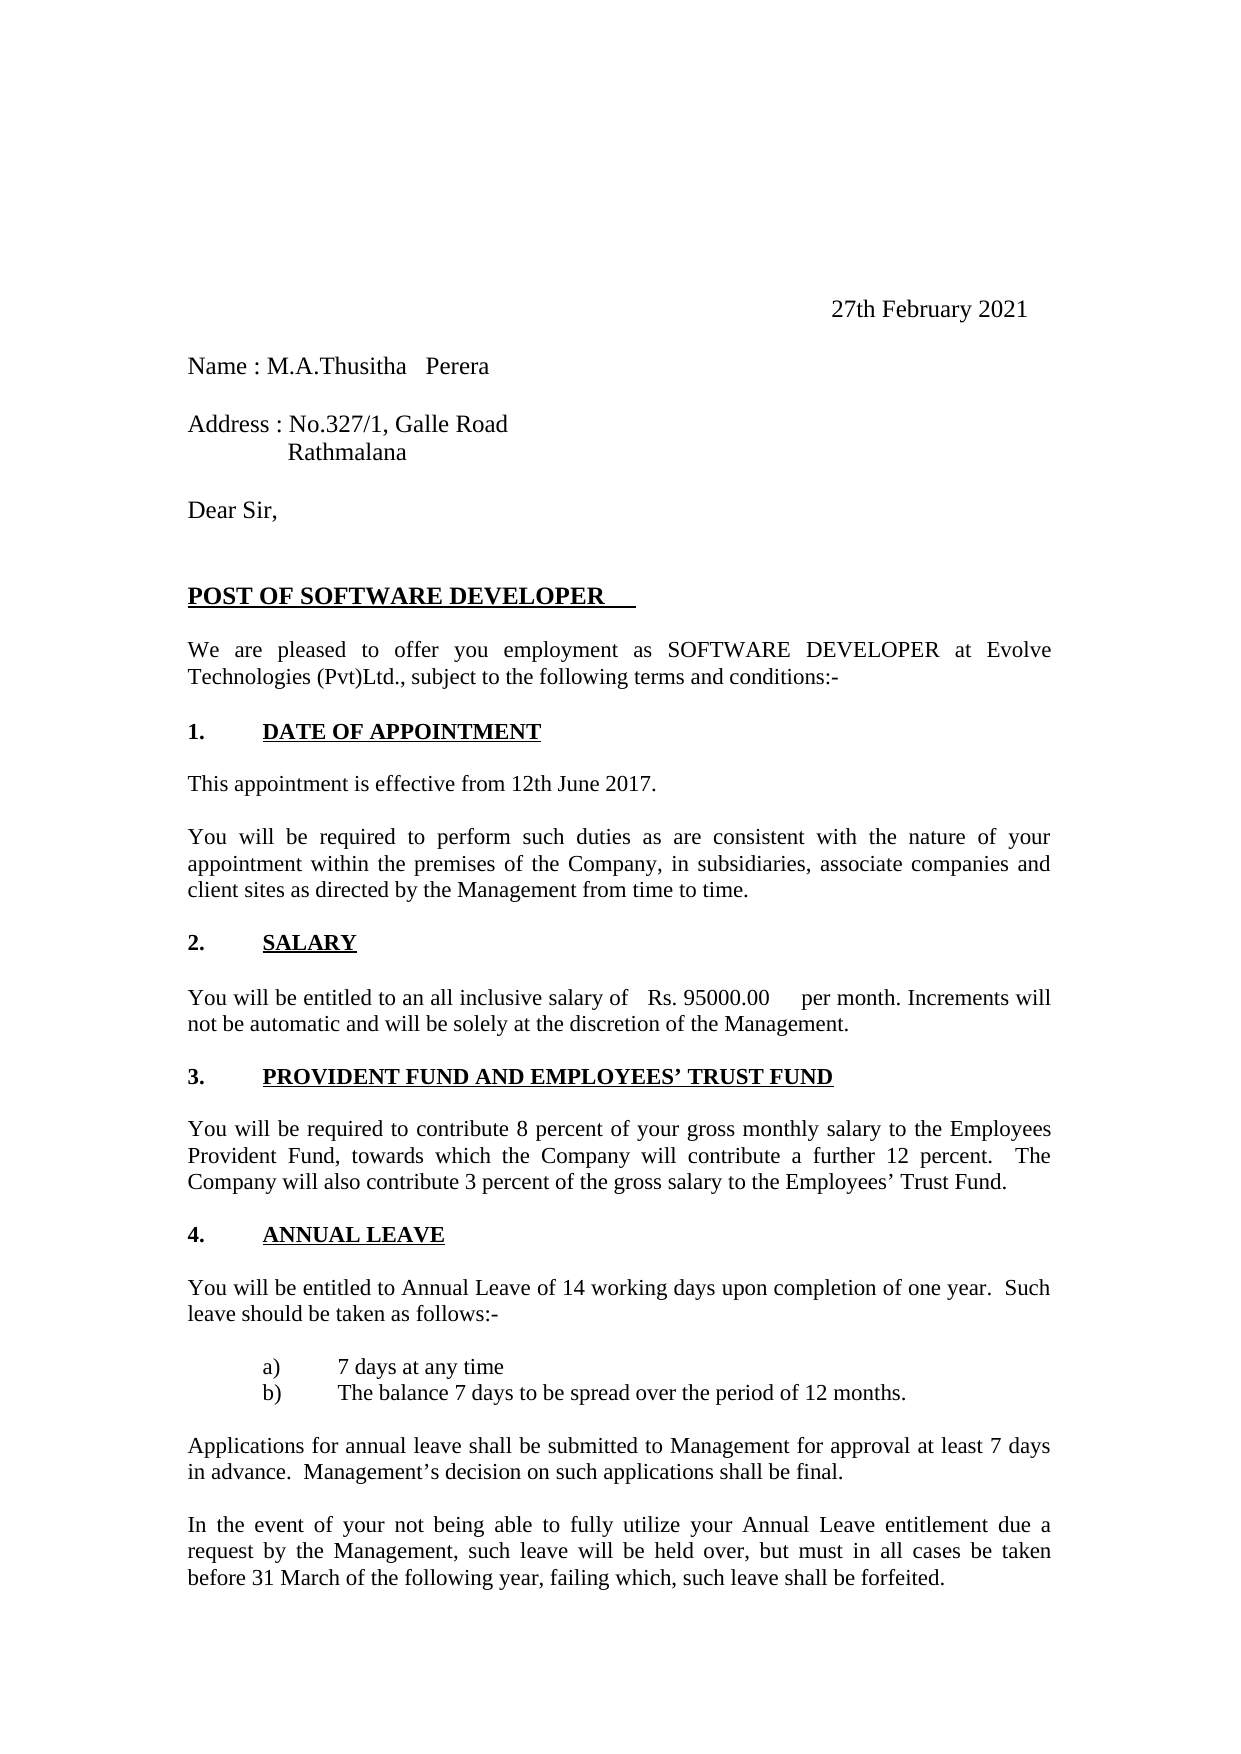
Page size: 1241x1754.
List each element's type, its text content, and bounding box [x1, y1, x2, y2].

text 3. PROVIDENT FUND AND EMPLOYEES’ TRUST FUND [187, 1063, 1053, 1089]
list The balance 7 days to be spread over the period of 12 months. [262, 1379, 1053, 1405]
text You will be required to contribute 8 percent of your gross monthly salary to the Employees Provident Fund, towards which the Company will contribute a further 12 percent. The Company will also contribute 3 percent of the gross salary to the Employees’ Trust Fund. [187, 1116, 1053, 1194]
text Applications for annual leave shall be submitted to Management for approval at least 7 days in advance. Management’s decision on such applications shall be final. [187, 1432, 1053, 1484]
text Dear Sir, [94, 495, 1053, 524]
list 7 days at any time [262, 1353, 1053, 1379]
text Address : No.327/1, Galle Road [187, 409, 1053, 437]
text In the event of your not being able to fully utilize your Annual Leave entitlement due a request by the Management, such leave will be held over, but must in all cases be taken before 31 March of the following year, failing which, such leave shall be forfeited. [187, 1511, 1053, 1590]
text 2. SALARY [187, 929, 1053, 955]
text Rathmalana [187, 437, 1053, 466]
text This appointment is effective from 12th June 2017. [187, 771, 1053, 797]
text You will be required to perform such duties as are consistent with the nature of your appointment within the premises of the Company, in subsidiaries, associate companies and client sites as directed by the Management from time to time. [187, 823, 1053, 902]
text We are pleased to offer you employment as SOFTWARE DEVELOPER at Evolve Technologies (Pvt)Ltd., subject to the following terms and conditions:- [187, 636, 1053, 689]
text 27th February 2021 [187, 294, 1053, 322]
text You will be entitled to an all inclusive salary of Rs. 95000.00 per month. Increments will not be automatic and will be solely at the discretion of the Management. [187, 984, 1053, 1036]
text 1. DATE OF APPOINTMENT [187, 718, 1053, 744]
text 4. ANNUAL LEAVE [187, 1221, 1053, 1247]
text Name : M.A.Thusitha Perera [187, 351, 1053, 380]
text You will be entitled to Annual Leave of 14 working days upon completion of one year. Such leave should be taken as follows:- [187, 1274, 1053, 1326]
text POST OF SOFTWARE DEVELOPER [187, 581, 1053, 610]
